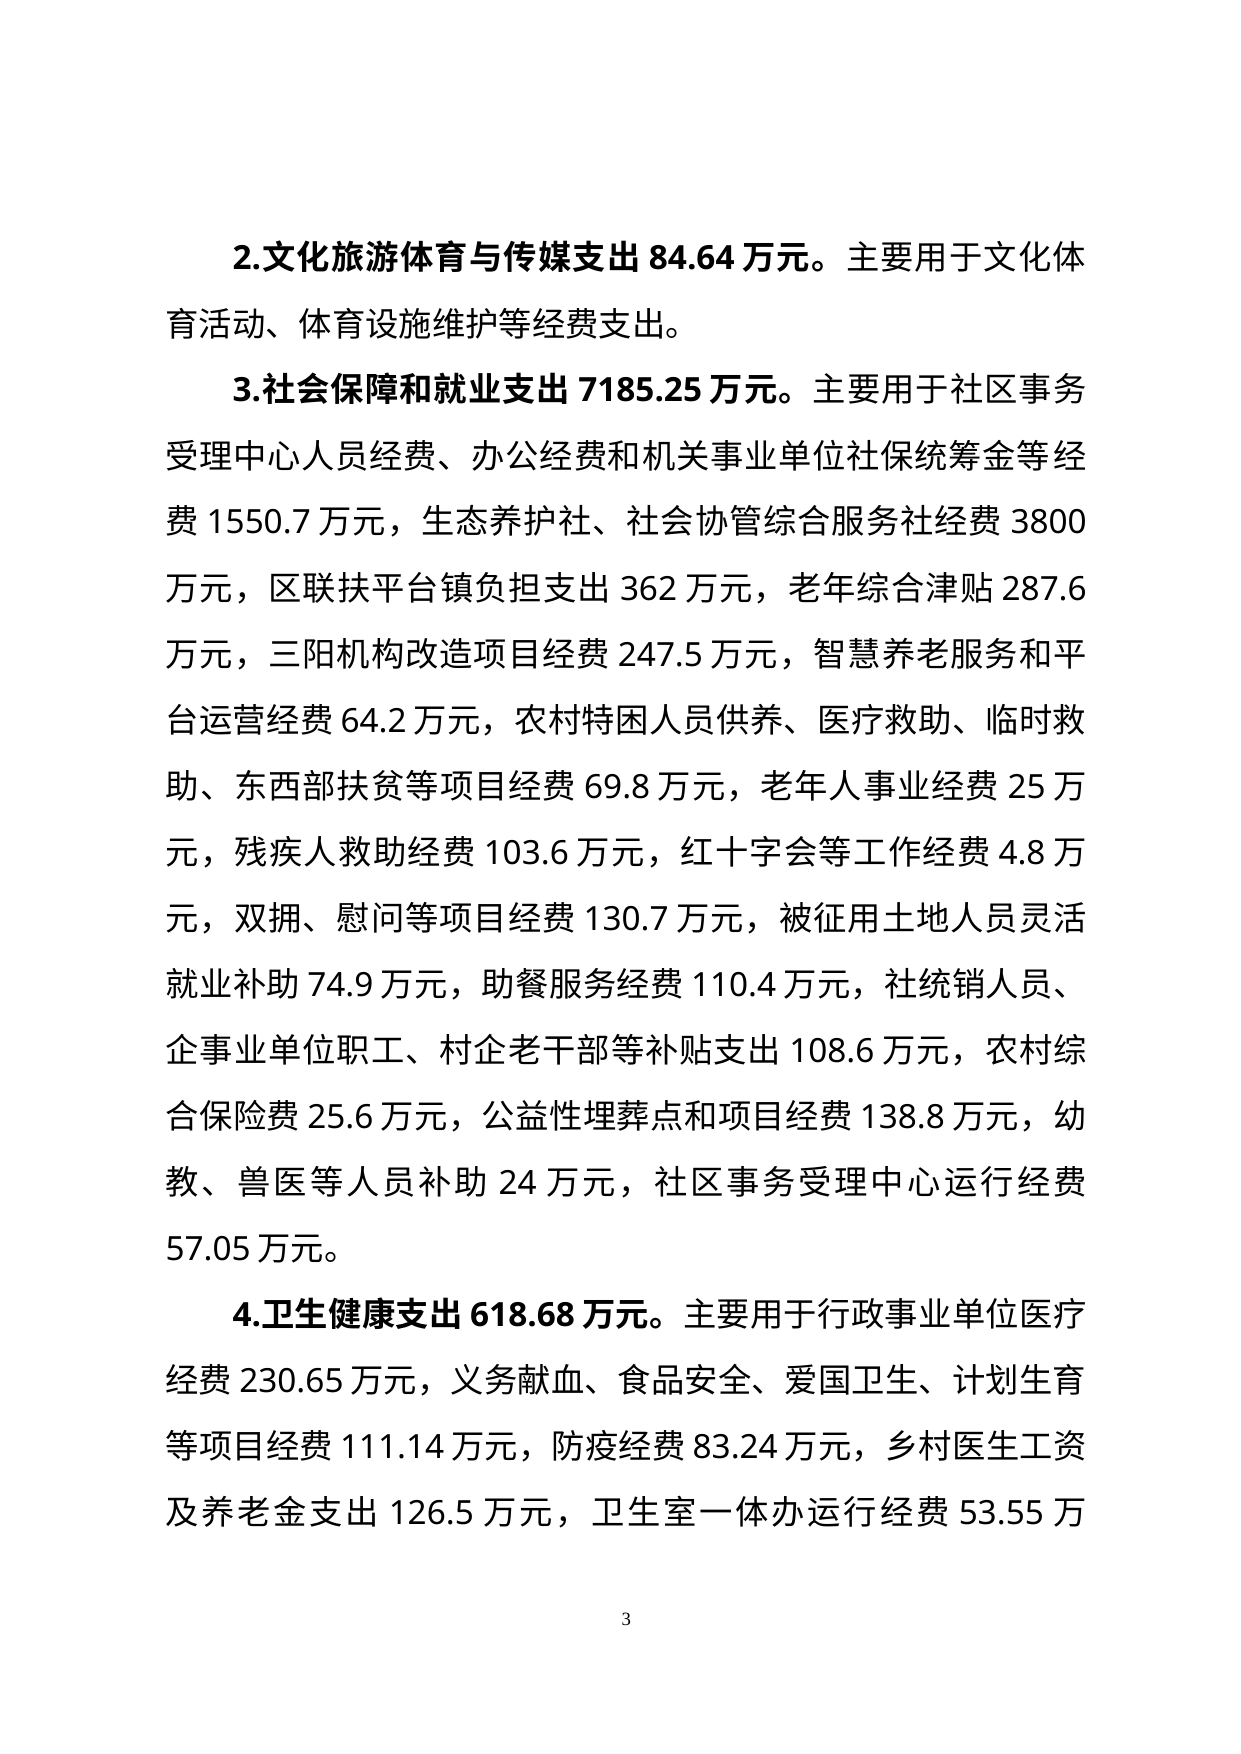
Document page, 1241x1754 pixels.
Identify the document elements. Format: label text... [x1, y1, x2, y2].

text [165, 1279, 1087, 1543]
text 3.社会保障和就业支出7185.25万元。主要用于社区事务受理中心人员经费、办公经费和机关事业单位社保统筹金等经费1550.7万元，生态养护社、社会协管综合服务社经费3800万元，区联扶平台镇负担支出362万元，老年综合津贴287.6万元，三阳机构改造项目经费247.5万元，智慧养老服务和平台运营经费64.2万元，农村特困人员供养、医疗救助、临时救助、东西部扶贫等项目经费69.8万元，老年人事业经费25万元，残疾人救助经费103.6万元，红十字会等工作经费4.8万元，双拥、慰问等项目经费130.7万元，被征用土地人员灵活就业补助74.9万元，助餐服务经费110.4万元，社统销人员、企事业单位职工、村企老干部等补贴支出108.6万元，农村综合保险费25.6万元，公益性埋葬点和项目经费138.8万元，幼教、兽医等人员补助24万元，社区事务受理中心运行经费57.05万元。 [165, 354, 1087, 1279]
text 2.文化旅游体育与传媒支出84.64万元。主要用于文化体育活动、体育设施维护等经费支出。 [165, 222, 1087, 354]
